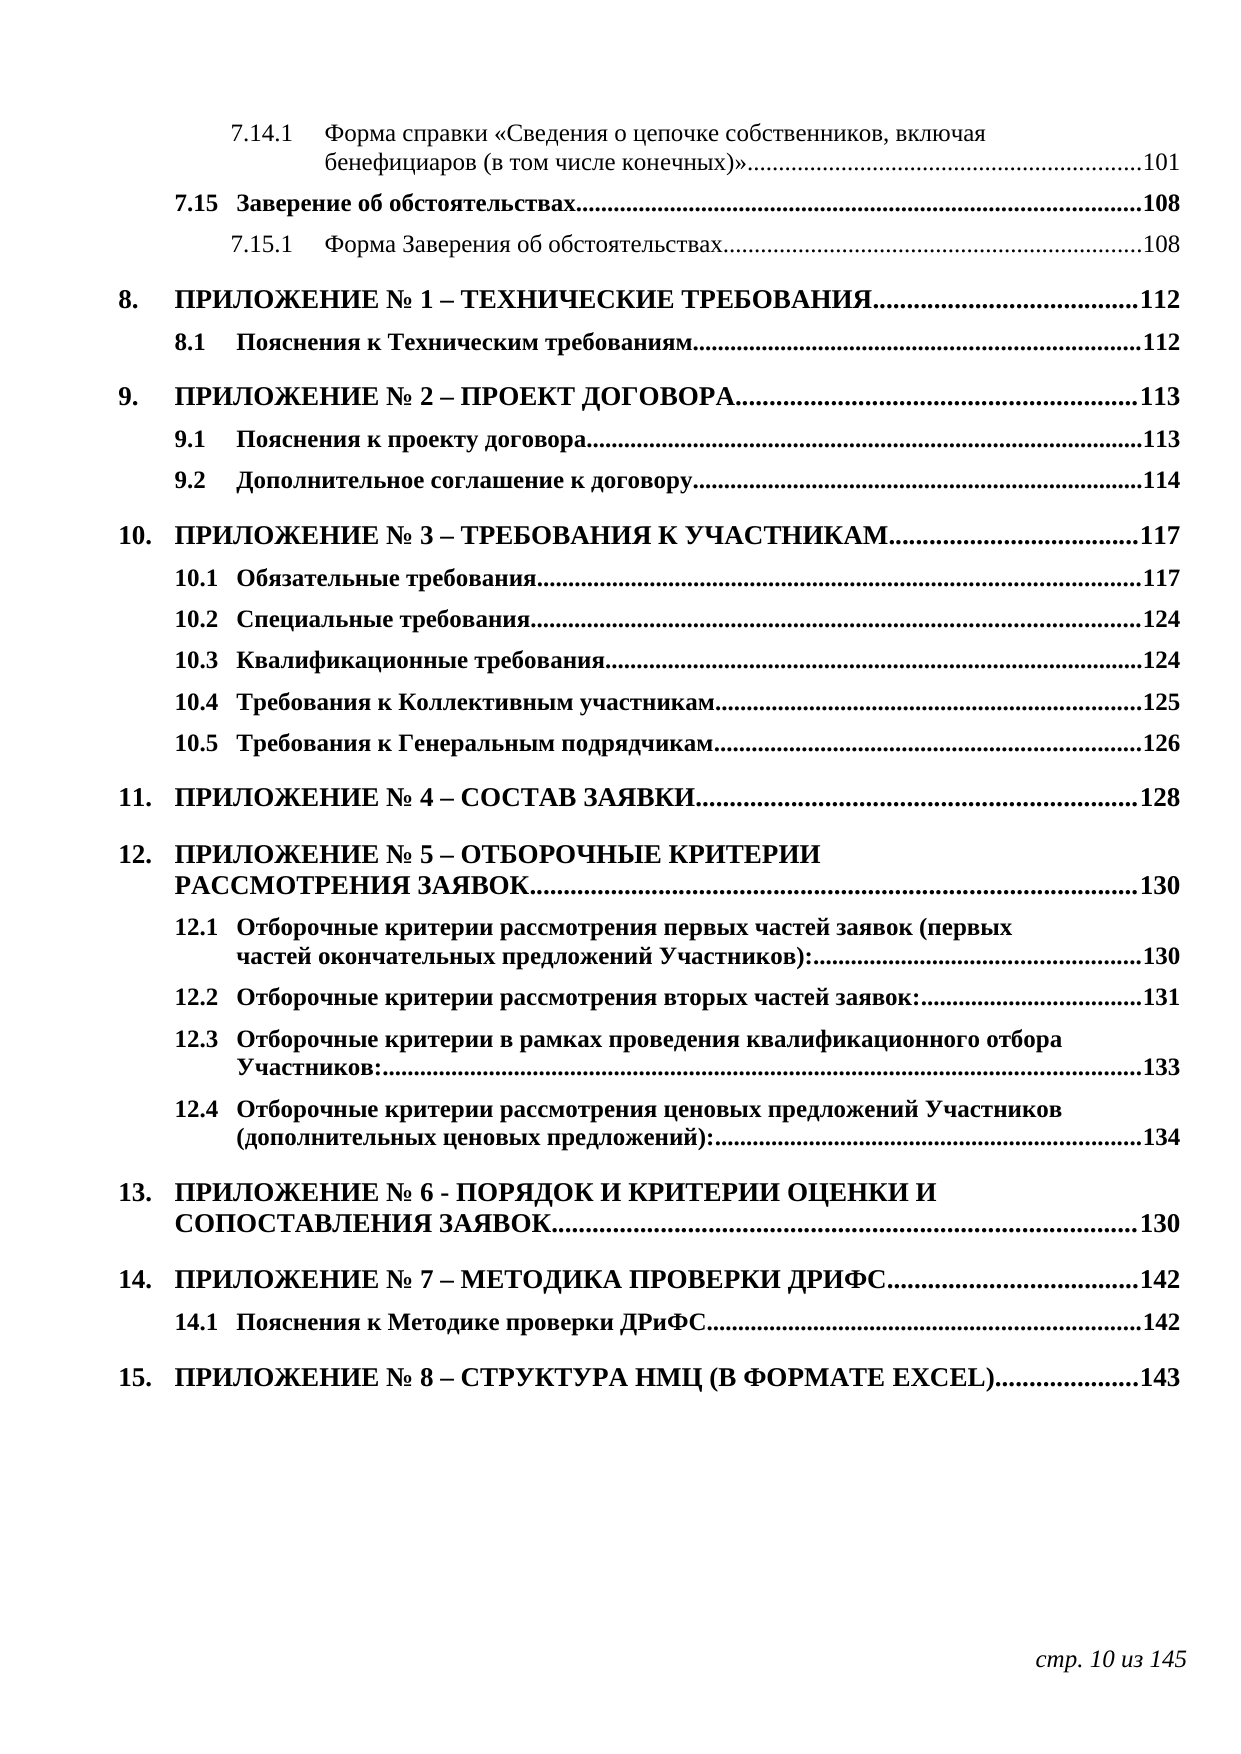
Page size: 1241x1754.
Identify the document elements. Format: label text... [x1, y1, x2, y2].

text 9. ПРИЛОЖЕНИЕ № 2 – ПРОЕКТ ДОГОВОРА 113 [118, 381, 1063, 412]
text 12.2 Отборочные критерии рассмотрения вторых частей заявок: 131 [174, 982, 1093, 1011]
text 15. ПРИЛОЖЕНИЕ № 8 – СТРУКТУРА НМЦ (в формате Excel) 143 [118, 1361, 1063, 1392]
text 12. ПРИЛОЖЕНИЕ № 5 – ОТБОРОЧНЫЕ КРИТЕРИИ РАССМОТРЕНИЯ ЗАЯВОК 130 [118, 838, 1063, 900]
text 9.2 Дополнительное соглашение к договору 114 [174, 465, 1093, 494]
text 7.15 Заверение об обстоятельствах 108 [174, 188, 1093, 217]
text 10.1 Обязательные требования 117 [174, 563, 1093, 592]
text 12.4 Отборочные критерии рассмотрения ценовых предложений Участников (дополнительных ценовых предложений): 134 [174, 1094, 1093, 1151]
text 10.5 Требования к Генеральным подрядчикам 126 [174, 728, 1093, 757]
text 10.2 Специальные требования 124 [174, 604, 1093, 633]
text 12.1 Отборочные критерии рассмотрения первых частей заявок (первых частей окончательных предложений Участников): 130 [174, 912, 1093, 970]
text 7.15.1 Форма Заверения об обстоятельствах 108 [230, 229, 1063, 258]
text 10. ПРИЛОЖЕНИЕ № 3 – ТРЕБОВАНИЯ К УЧАСТНИКАМ 117 [118, 519, 1063, 550]
text 10.3 Квалификационные требования 124 [174, 645, 1093, 674]
text 13. ПРИЛОЖЕНИЕ № 6 - ПОРЯДОК И КРИТЕРИИ ОЦЕНКИ И СОПОСТАВЛЕНИЯ ЗАЯВОК 130 [118, 1176, 1063, 1238]
text 10.4 Требования к Коллективным участникам 125 [174, 687, 1093, 715]
text 14. ПРИЛОЖЕНИЕ № 7 – МЕТОДИКА ПРОВЕРКИ ДРИФС 142 [118, 1263, 1063, 1295]
text 14.1 Пояснения к Методике проверки ДРиФС 142 [174, 1307, 1093, 1336]
text 9.1 Пояснения к проекту договора 113 [174, 424, 1093, 453]
text 12.3 Отборочные критерии в рамках проведения квалификационного отбора Участников: 133 [174, 1024, 1093, 1081]
text 8.1 Пояснения к Техническим требованиям 112 [174, 327, 1093, 356]
text 7.14.1 Форма справки «Сведения о цепочке собственников, включая бенефициаров (в том числе конечных)» 101 [230, 118, 1063, 176]
text 8. ПРИЛОЖЕНИЕ № 1 – ТЕХНИЧЕСКИЕ ТРЕБОВАНИЯ 112 [118, 283, 1063, 314]
text 11. ПРИЛОЖЕНИЕ № 4 – СОСТАВ ЗАЯВКИ 128 [118, 782, 1063, 813]
